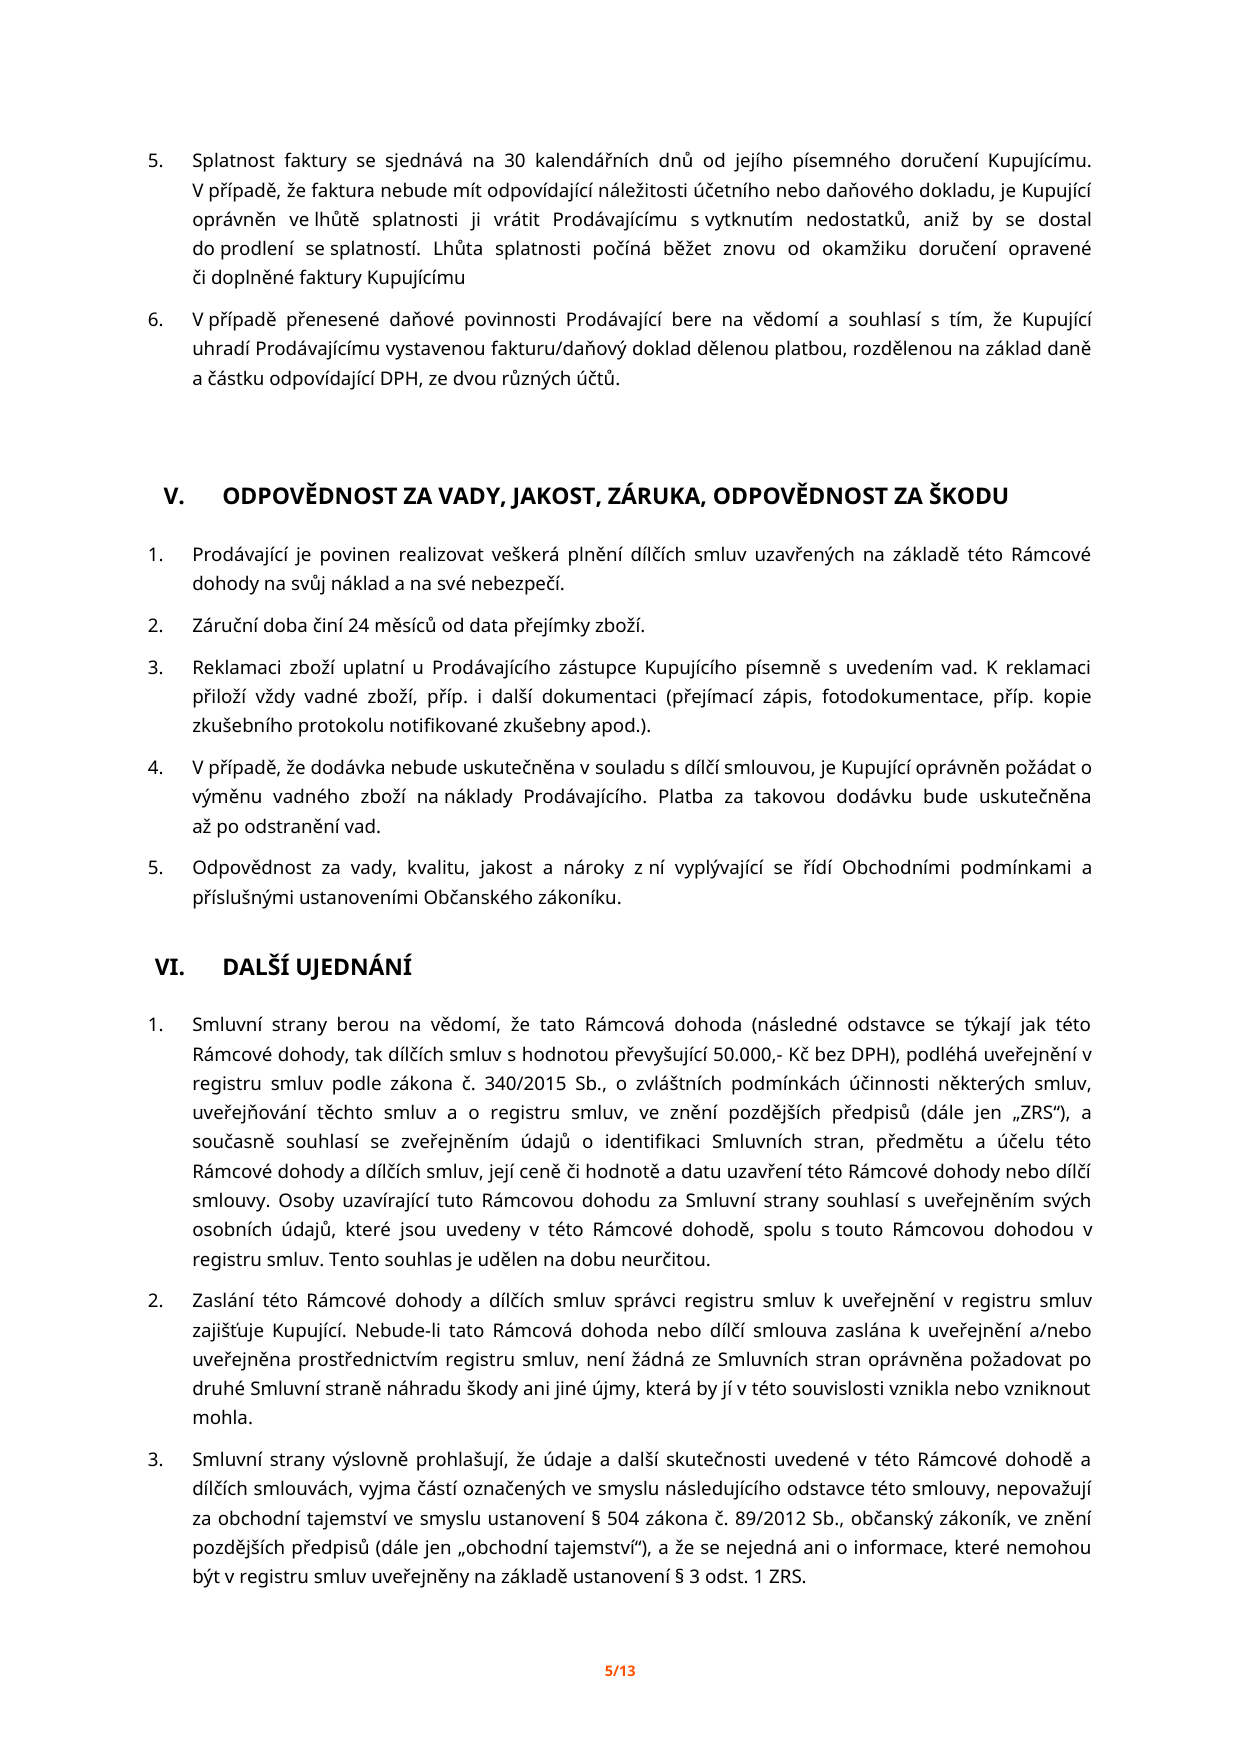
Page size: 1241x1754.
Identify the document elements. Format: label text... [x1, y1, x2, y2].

subtitle V případě přenesené daňové povinnosti Prodávající bere na vědomí a souhlasí s tím, že Kupující uhradí Prodávajícímu vystavenou fakturu/daňový doklad dělenou platbou, rozdělenou na základ daně a částku odpovídající DPH, ze dvou různých účtů. [148, 306, 1093, 391]
list V případě, že dodávka nebude uskutečněna v souladu s dílčí smlouvou, je Kupující oprávněn požádat o výměnu vadného zboží na náklady Prodávajícího. Platba za takovou dodávku bude uskutečněna až po odstranění vad. [148, 754, 1093, 838]
list Smluvní strany berou na vědomí, že tato Rámcová dohoda (následné odstavce se týkají jak této Rámcové dohody, tak dílčích smluv s hodnotou převyšující 50.000,- Kč bez DPH), podléhá uveřejnění v registru smluv podle zákona č. 340/2015 Sb., o zvláštních podmínkách účinnosti některých smluv, uveřejňování těchto smluv a o registru smluv, ve znění pozdějších předpisů (dále jen „ZRS“), a současně souhlasí se zveřejněním údajů o identifikaci Smluvních stran, předmětu a účelu této Rámcové dohody a dílčích smluv, její ceně či hodnotě a datu uzavření této Rámcové dohody nebo dílčí smlouvy. Osoby uzavírající tuto Rámcovou dohodu za Smluvní strany souhlasí s uveřejněním svých osobních údajů, které jsou uvedeny v této Rámcové dohodě, spolu s touto Rámcovou dohodou v registru smluv. Tento souhlas je udělen na dobu neurčitou. [148, 1012, 1093, 1271]
subtitle Splatnost faktury se sjednává na 30 kalendářních dnů od jejího písemného doručení Kupujícímu. V případě, že faktura nebude mít odpovídající náležitosti účetního nebo daňového dokladu, je Kupující oprávněn ve lhůtě splatnosti ji vrátit Prodávajícímu s vytknutím nedostatků, aniž by se dostal do prodlení se splatností. Lhůta splatnosti počíná běžet znovu od okamžiku doručení opravené či doplněné faktury Kupujícímu [148, 148, 1093, 290]
list Smluvní strany výslovně prohlašují, že údaje a další skutečnosti uvedené v této Rámcové dohodě a dílčích smlouvách, vyjma částí označených ve smyslu následujícího odstavce této smlouvy, nepovažují za obchodní tajemství ve smyslu ustanovení § 504 zákona č. 89/2012 Sb., občanský zákoník, ve znění pozdějších předpisů (dále jen „obchodní tajemství“), a že se nejedná ani o informace, které nemohou být v registru smluv uveřejněny na základě ustanovení § 3 odst. 1 ZRS. [148, 1446, 1093, 1589]
list Reklamaci zboží uplatní u Prodávajícího zástupce Kupujícího písemně s uvedením vad. K reklamaci přiloží vždy vadné zboží, příp. i další dokumentaci (přejímací zápis, fotodokumentace, příp. kopie zkušebního protokolu notifikované zkušebny apod.). [148, 654, 1093, 738]
list Prodávající je povinen realizovat veškerá plnění dílčích smluv uzavřených na základě této Rámcové dohody na svůj náklad a na své nebezpečí. [148, 541, 1093, 596]
list Odpovědnost za vady, kvalitu, jakost a nároky z ní vyplývající se řídí Obchodními podmínkami a příslušnými ustanoveními Občanského zákoníku. [148, 855, 1093, 909]
list ODPOVĚDNOST ZA VADY, JAKOST, ZÁRUKA, ODPOVĚDNOST ZA ŠKODU [185, 480, 1093, 512]
list Záruční doba činí 24 měsíců od data přejímky zboží. [148, 612, 1093, 638]
list Zaslání této Rámcové dohody a dílčích smluv správci registru smluv k uveřejnění v registru smluv zajišťuje Kupující. Nebude-li tato Rámcová dohoda nebo dílčí smlouva zaslána k uveřejnění a/nebo uveřejněna prostřednictvím registru smluv, není žádná ze Smluvních stran oprávněna požadovat po druhé Smluvní straně náhradu škody ani jiné újmy, která by jí v této souvislosti vznikla nebo vzniknout mohla. [148, 1288, 1093, 1430]
list DALŠÍ UJEDNÁNÍ [185, 951, 1093, 982]
